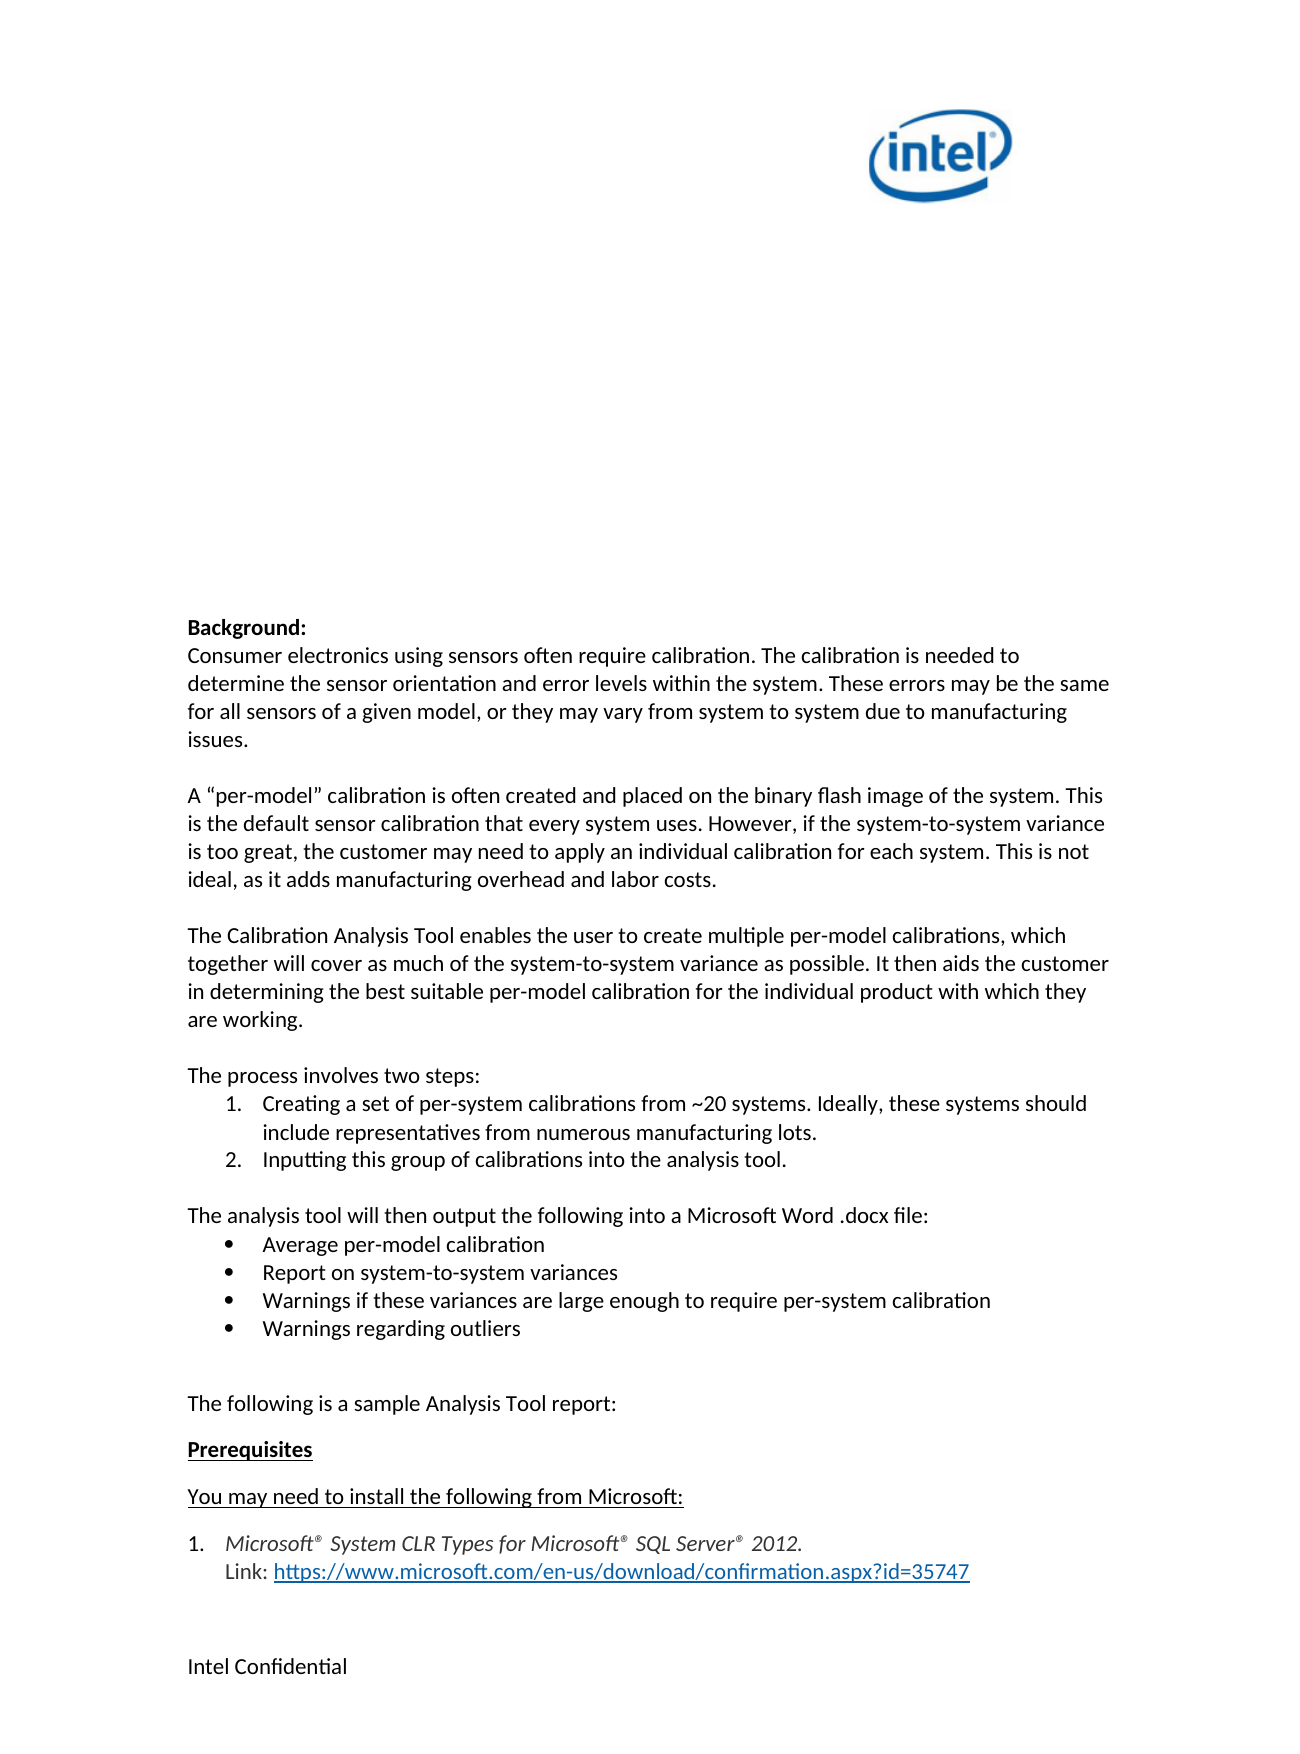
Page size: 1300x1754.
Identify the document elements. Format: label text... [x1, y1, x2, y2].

text The process involves two steps: [187, 1062, 1112, 1089]
picture [829, 73, 1053, 239]
text Consumer electronics using sensors often require calibration. The calibration is needed to determine the sensor orientation and error levels within the system. These errors may be the same for all sensors of a given model, or they may vary from system to system due to manufacturing issues. [187, 641, 1112, 753]
text The analysis tool will then output the following into a Microsoft Word .docx file: [187, 1202, 1112, 1230]
list Warnings if these variances are large enough to require per-system calibration [225, 1286, 1112, 1314]
text You may need to install the following from Microsoft: [187, 1482, 1112, 1510]
list Report on system-to-system variances [225, 1258, 1112, 1286]
list Inputting this group of calibrations into the analysis tool. [225, 1146, 1112, 1174]
text The following is a sample Analysis Tool report: [187, 1389, 1112, 1417]
list Creating a set of per-system calibrations from ~20 systems. Ideally, these systems should include representatives from numerous manufacturing lots. [225, 1089, 1112, 1146]
text A “per-model” calibration is often created and placed on the binary flash image of the system. This is the default sensor calibration that every system uses. However, if the system-to-system variance is too great, the customer may need to apply an individual calibration for each system. This is not ideal, as it adds manufacturing overhead and labor costs. [187, 781, 1112, 893]
list Average per-model calibration [225, 1230, 1112, 1258]
text The Calibration Analysis Tool enables the user to create multiple per-model calibrations, which together will cover as much of the system-to-system variance as possible. It then aids the customer in determining the best suitable per-model calibration for the individual product with which they are working. [187, 921, 1112, 1033]
text Background: [187, 613, 1112, 641]
text Prerequisites [187, 1436, 1112, 1463]
list Warnings regarding outliers [225, 1314, 1112, 1342]
